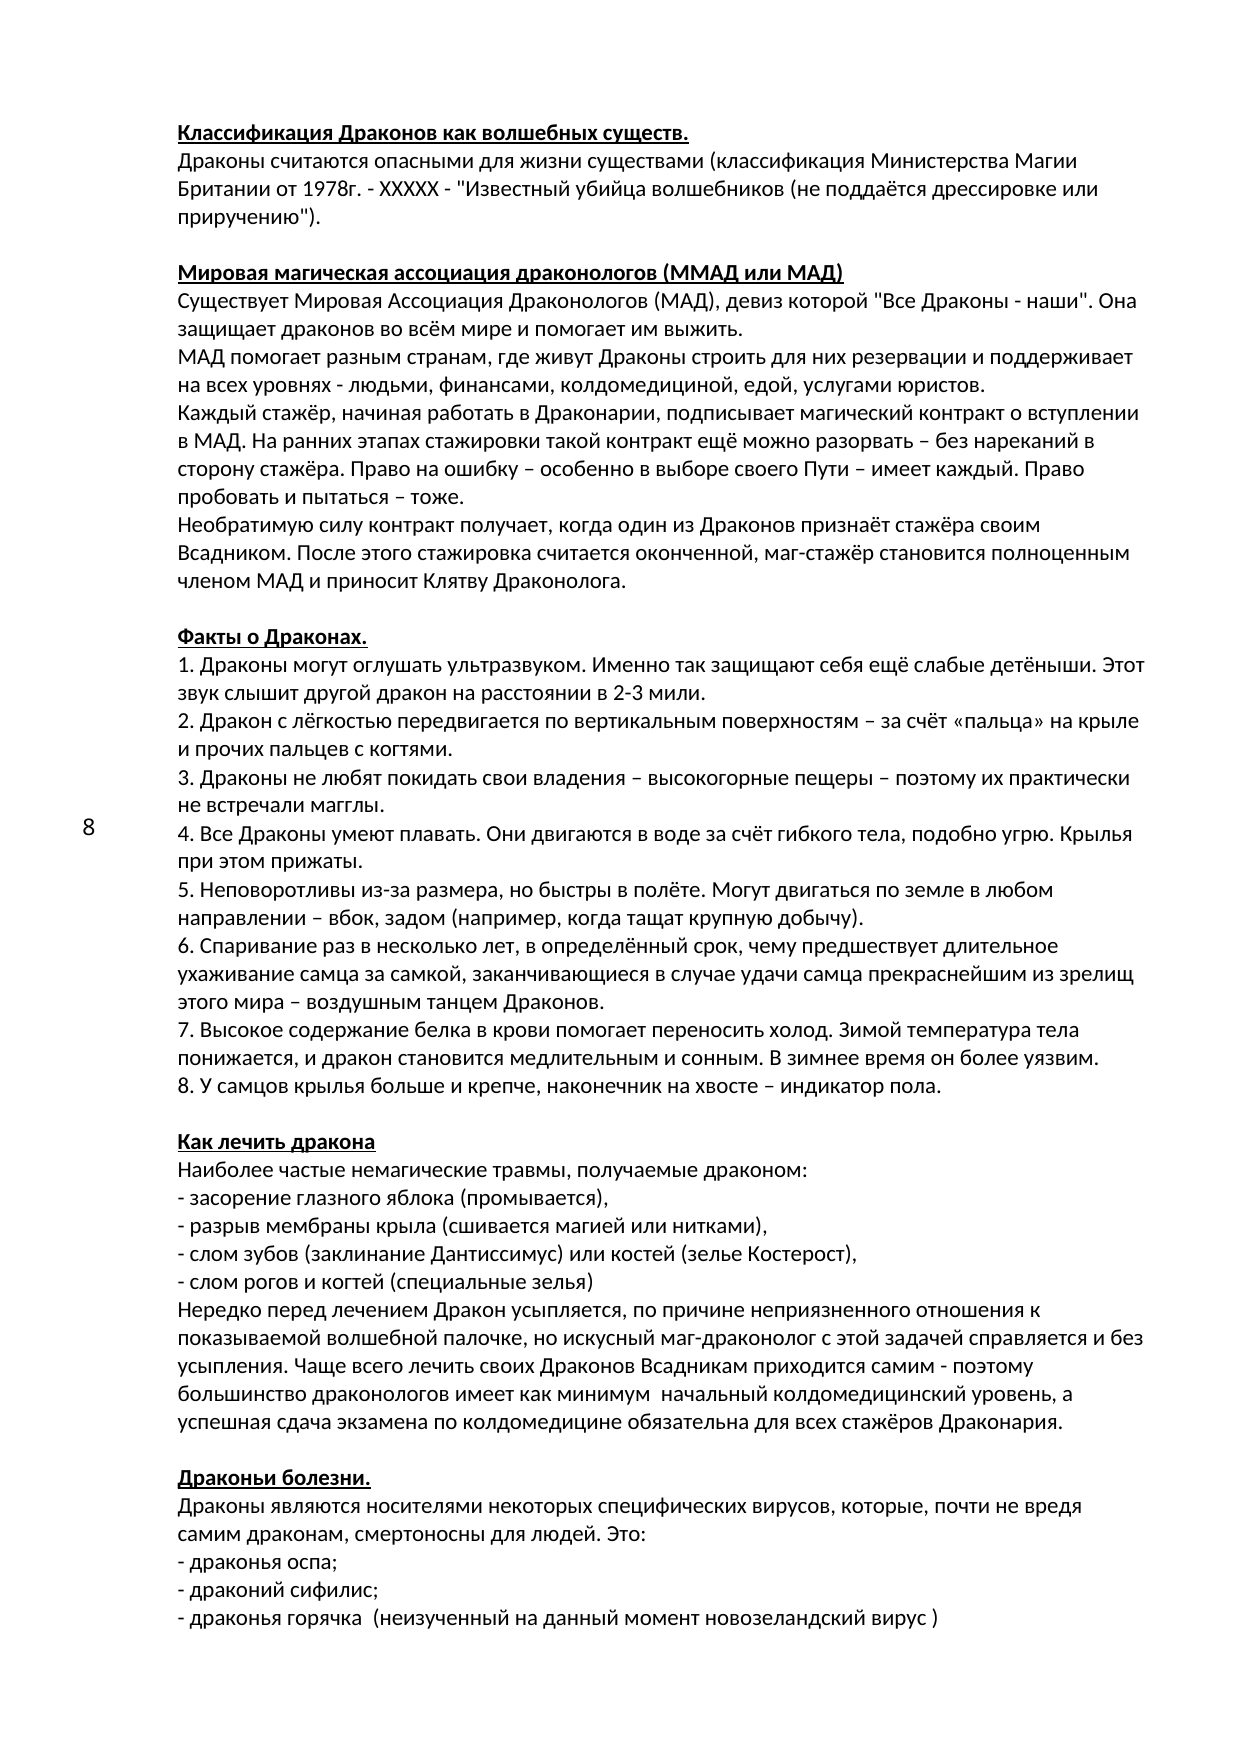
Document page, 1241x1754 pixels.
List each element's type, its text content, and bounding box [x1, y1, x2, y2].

text - слом рогов и когтей (специальные зелья) [177, 1267, 1152, 1295]
text МАД помогает разным странам, где живут Драконы строить для них резервации и поддерживает на всех уровнях - людьми, финансами, колдомедициной, едой, услугами юристов. [177, 342, 1152, 398]
text Драконы являются носителями некоторых специфических вирусов, которые, почти не вредя самим драконам, смертоносны для людей. Это: [177, 1491, 1152, 1547]
text Мировая магическая ассоциация драконологов (ММАД или МАД) [177, 258, 1152, 286]
text - драконий сифилис; [177, 1575, 1152, 1603]
text Необратимую силу контракт получает, когда один из Драконов признаёт стажёра своим Всадником. После этого стажировка считается оконченной, маг-стажёр становится полноценным членом МАД и приносит Клятву Драконолога. [177, 510, 1152, 594]
text Драконы считаются опасными для жизни существами (классификация Министерства Магии Британии от 1978г. - ХХХХХ - "Известный убийца волшебников (не поддаётся дрессировке или приручению"). [177, 146, 1152, 230]
text Каждый стажёр, начиная работать в Драконарии, подписывает магический контракт о вступлении в МАД. На ранних этапах стажировки такой контракт ещё можно разорвать – без нареканий в сторону стажёра. Право на ошибку – особенно в выборе своего Пути – имеет каждый. Право пробовать и пытаться – тоже. [177, 398, 1152, 510]
text 5. Неповоротливы из-за размера, но быстры в полёте. Могут двигаться по земле в любом направлении – вбок, задом (например, когда тащат крупную добычу). [177, 875, 1152, 931]
text Факты о Драконах. [177, 622, 1152, 651]
text 6. Спаривание раз в несколько лет, в определённый срок, чему предшествует длительное ухаживание самца за самкой, заканчивающиеся в случае удачи самца прекраснейшим из зрелищ этого мира – воздушным танцем Драконов. [177, 931, 1152, 1015]
text Как лечить дракона [177, 1127, 1152, 1155]
text - засорение глазного яблока (промывается), [177, 1183, 1152, 1211]
text 3. Драконы не любят покидать свои владения – высокогорные пещеры – поэтому их практически не встречали магглы. [177, 763, 1152, 819]
text - драконья оспа; [177, 1547, 1152, 1575]
text 1. Драконы могут оглушать ультразвуком. Именно так защищают себя ещё слабые детёныши. Этот звук слышит другой дракон на расстоянии в 2-3 мили. [177, 651, 1152, 707]
text Существует Мировая Ассоциация Драконологов (МАД), девиз которой "Все Драконы - наши". Она защищает драконов во всём мире и помогает им выжить. [177, 286, 1152, 342]
text Драконьи болезни. [177, 1463, 1152, 1491]
text 2. Дракон с лёгкостью передвигается по вертикальным поверхностям – за счёт «пальца» на крыле и прочих пальцев с когтями. [177, 707, 1152, 763]
text - драконья горячка (неизученный на данный момент новозеландский вирус ) [177, 1603, 1152, 1631]
text - слом зубов (заклинание Дантиссимус) или костей (зелье Костерост), [177, 1239, 1152, 1267]
text Нередко перед лечением Дракон усыпляется, по причине неприязненного отношения к показываемой волшебной палочке, но искусный маг-драконолог с этой задачей справляется и без усыпления. Чаще всего лечить своих Драконов Всадникам приходится самим - поэтому большинство драконологов имеет как минимум начальный колдомедицинский уровень, а успешная сдача экзамена по колдомедицине обязательна для всех стажёров Драконария. [177, 1295, 1152, 1435]
text Классификация Драконов как волшебных существ. [177, 118, 1152, 146]
text 7. Высокое содержание белка в крови помогает переносить холод. Зимой температура тела понижается, и дракон становится медлительным и сонным. В зимнее время он более уязвим. [177, 1015, 1152, 1071]
text 8. У самцов крылья больше и крепче, наконечник на хвосте – индикатор пола. [177, 1071, 1152, 1099]
text 4. Все Драконы умеют плавать. Они двигаются в воде за счёт гибкого тела, подобно угрю. Крылья при этом прижаты. [177, 819, 1152, 875]
text Наиболее частые немагические травмы, получаемые драконом: [177, 1155, 1152, 1183]
text - разрыв мембраны крыла (сшивается магией или нитками), [177, 1211, 1152, 1239]
